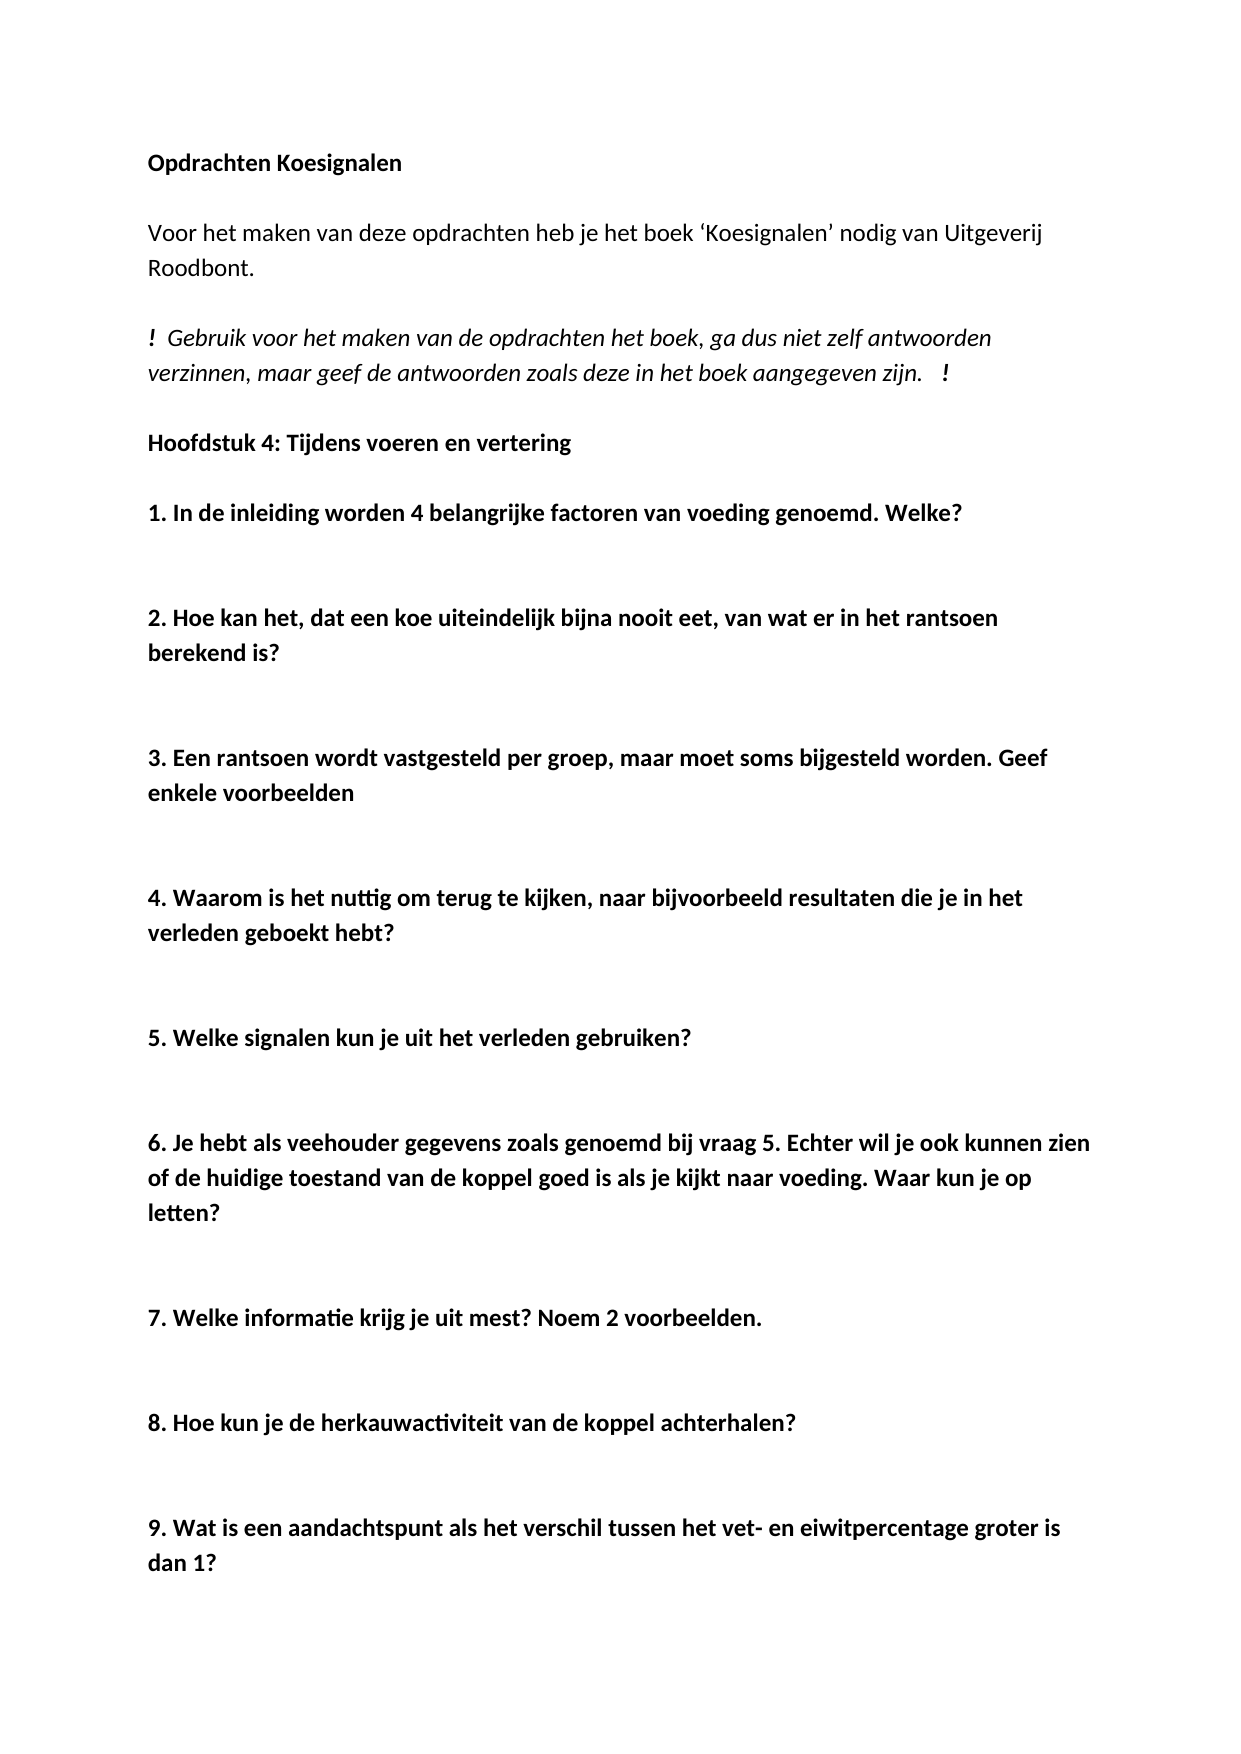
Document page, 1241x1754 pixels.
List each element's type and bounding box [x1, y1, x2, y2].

text [148, 148, 1093, 1578]
